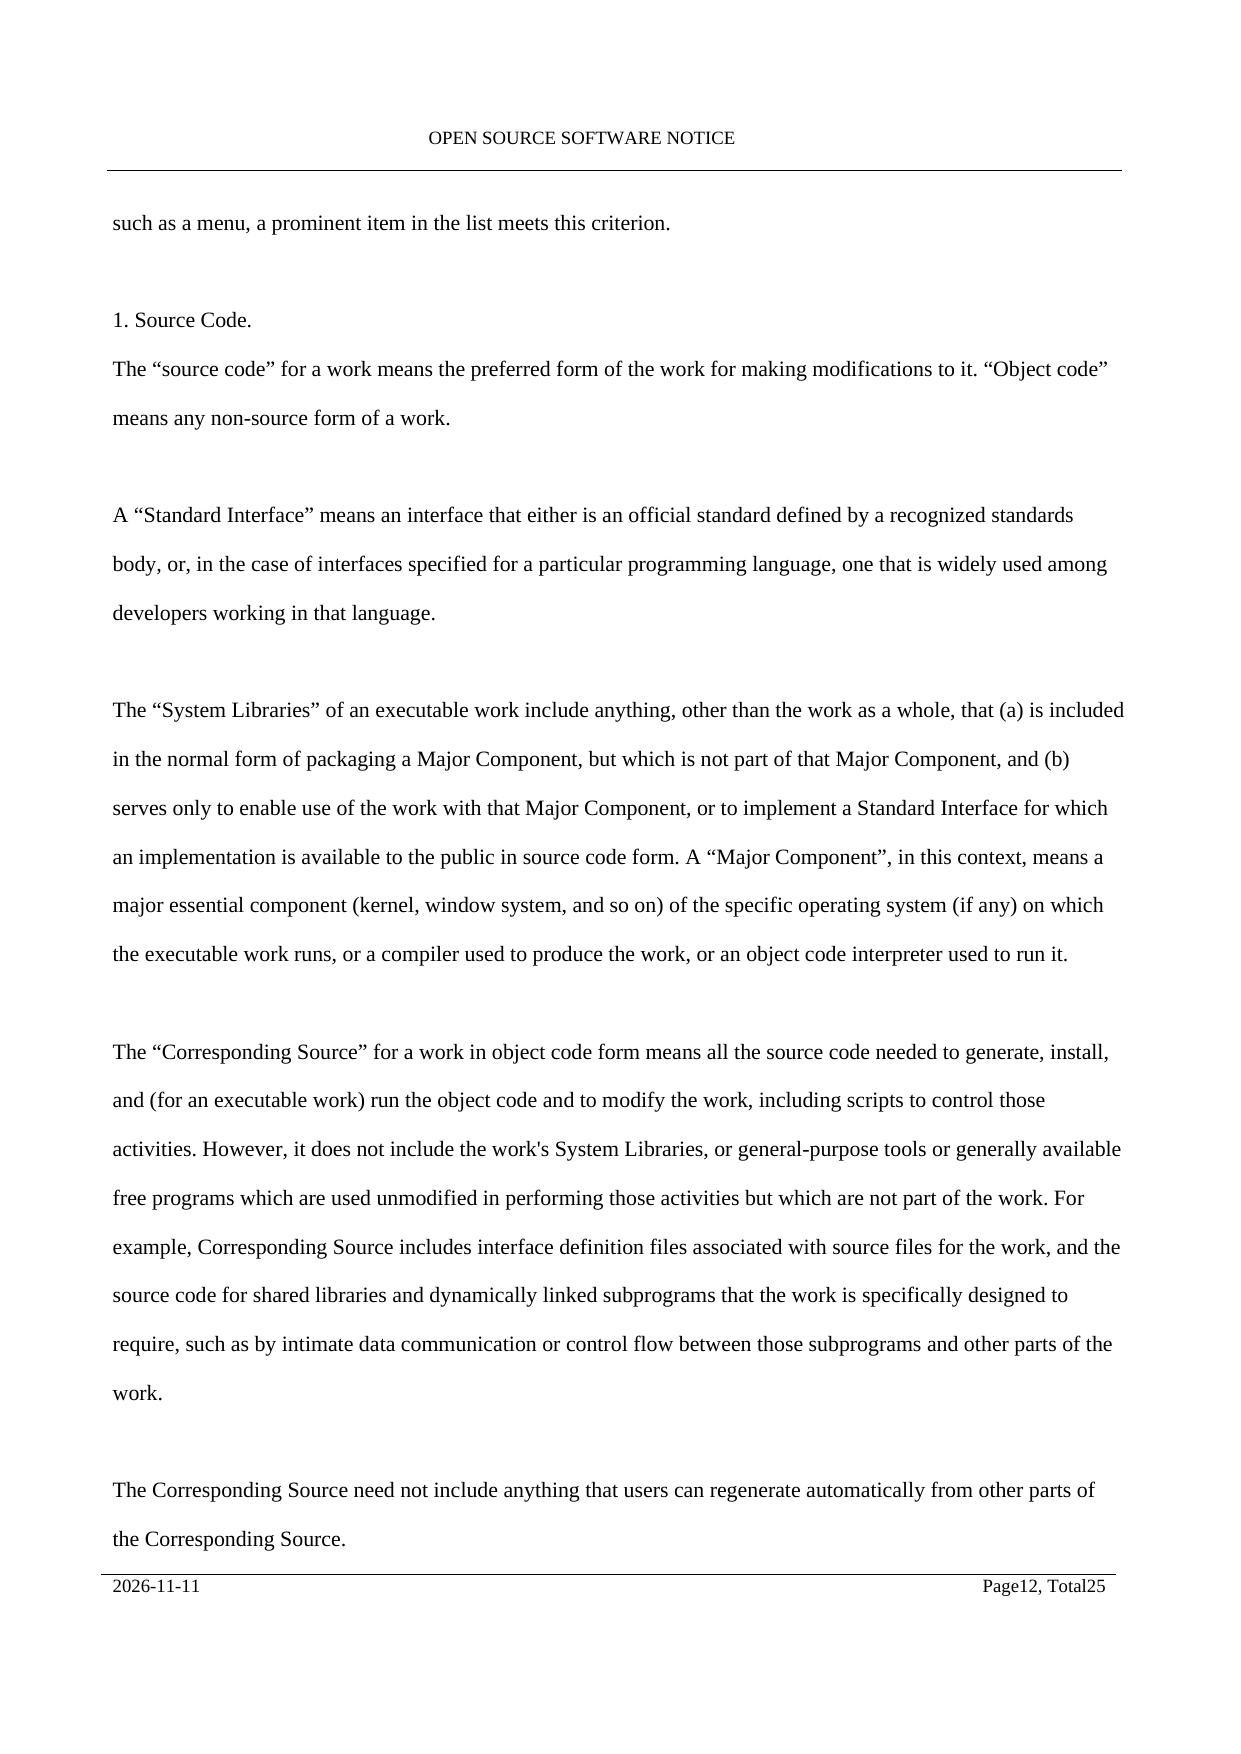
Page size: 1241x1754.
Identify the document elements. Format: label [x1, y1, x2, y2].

text [112, 206, 1128, 1555]
